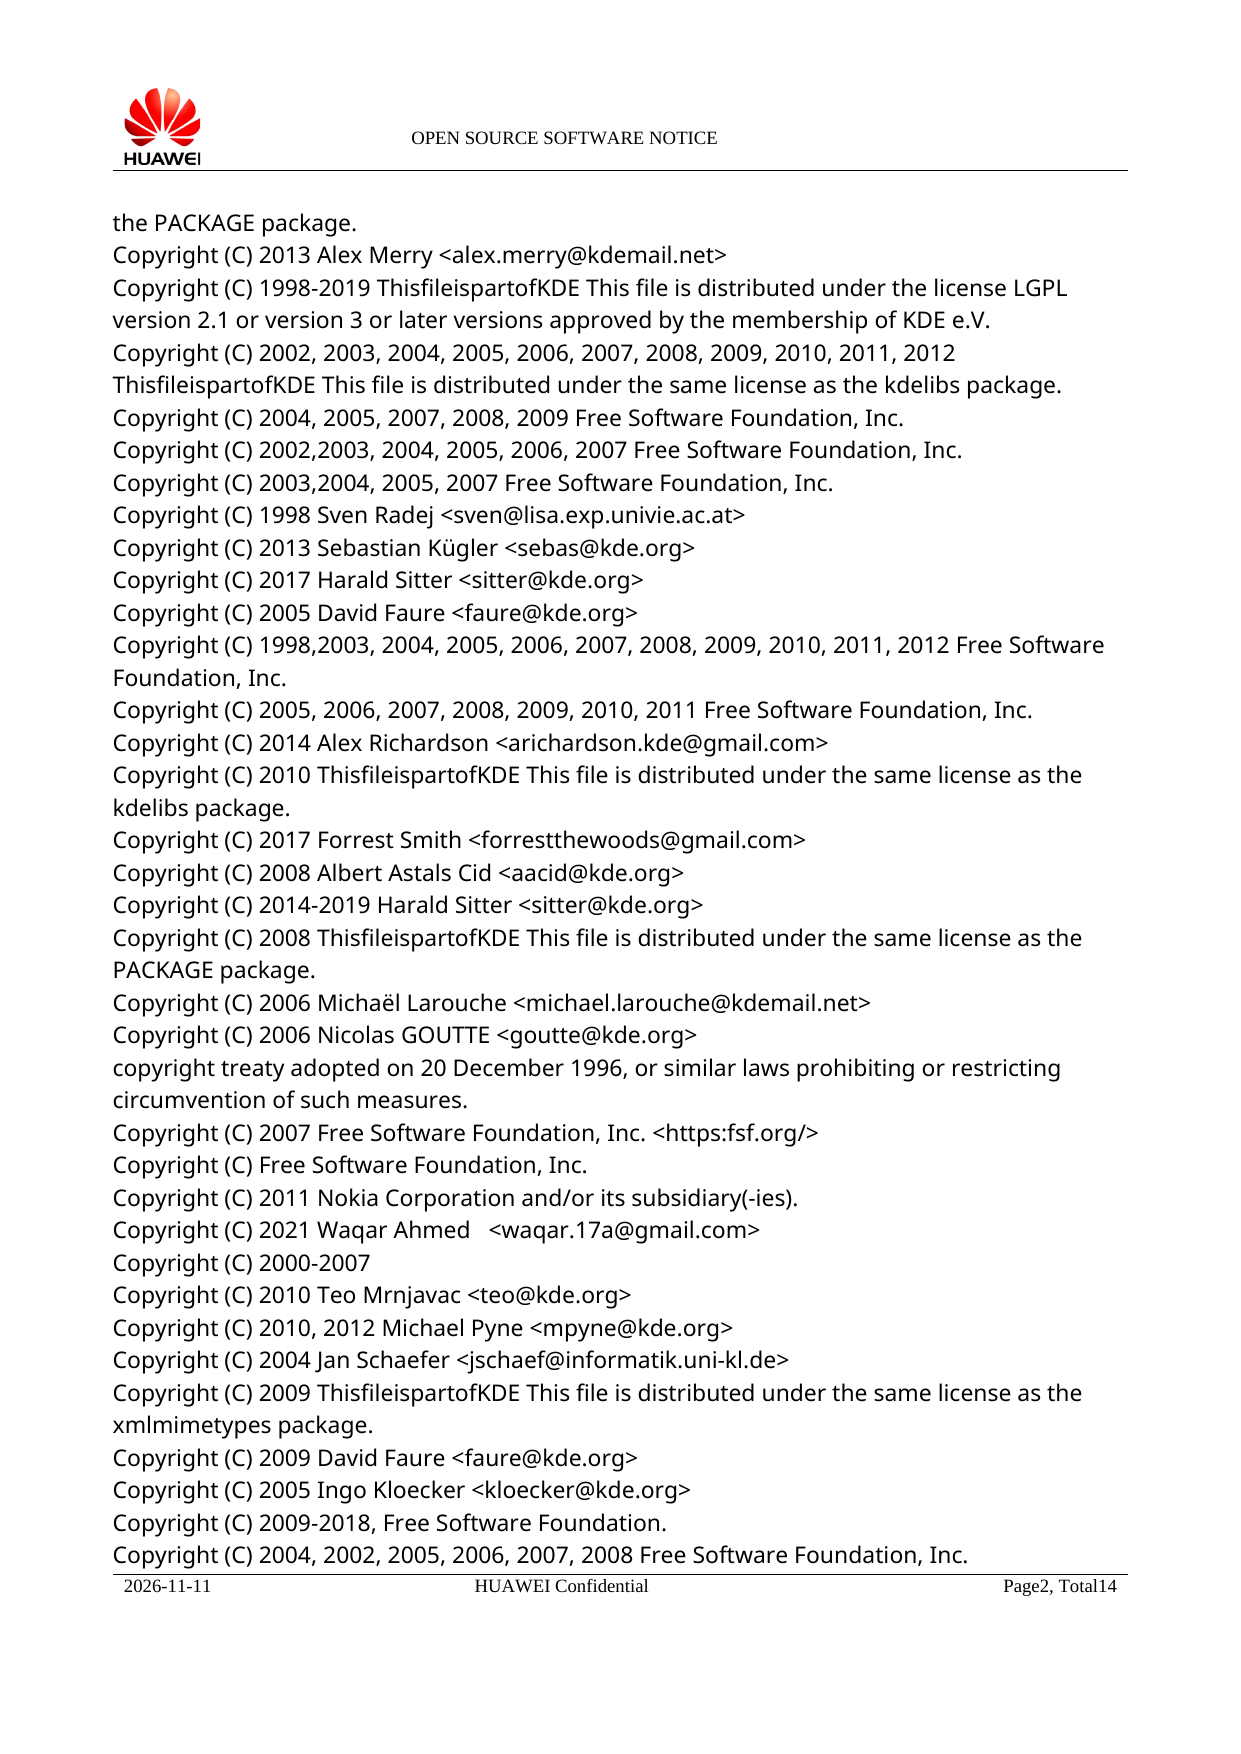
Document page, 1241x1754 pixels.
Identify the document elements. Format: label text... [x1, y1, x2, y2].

picture [124, 88, 201, 165]
